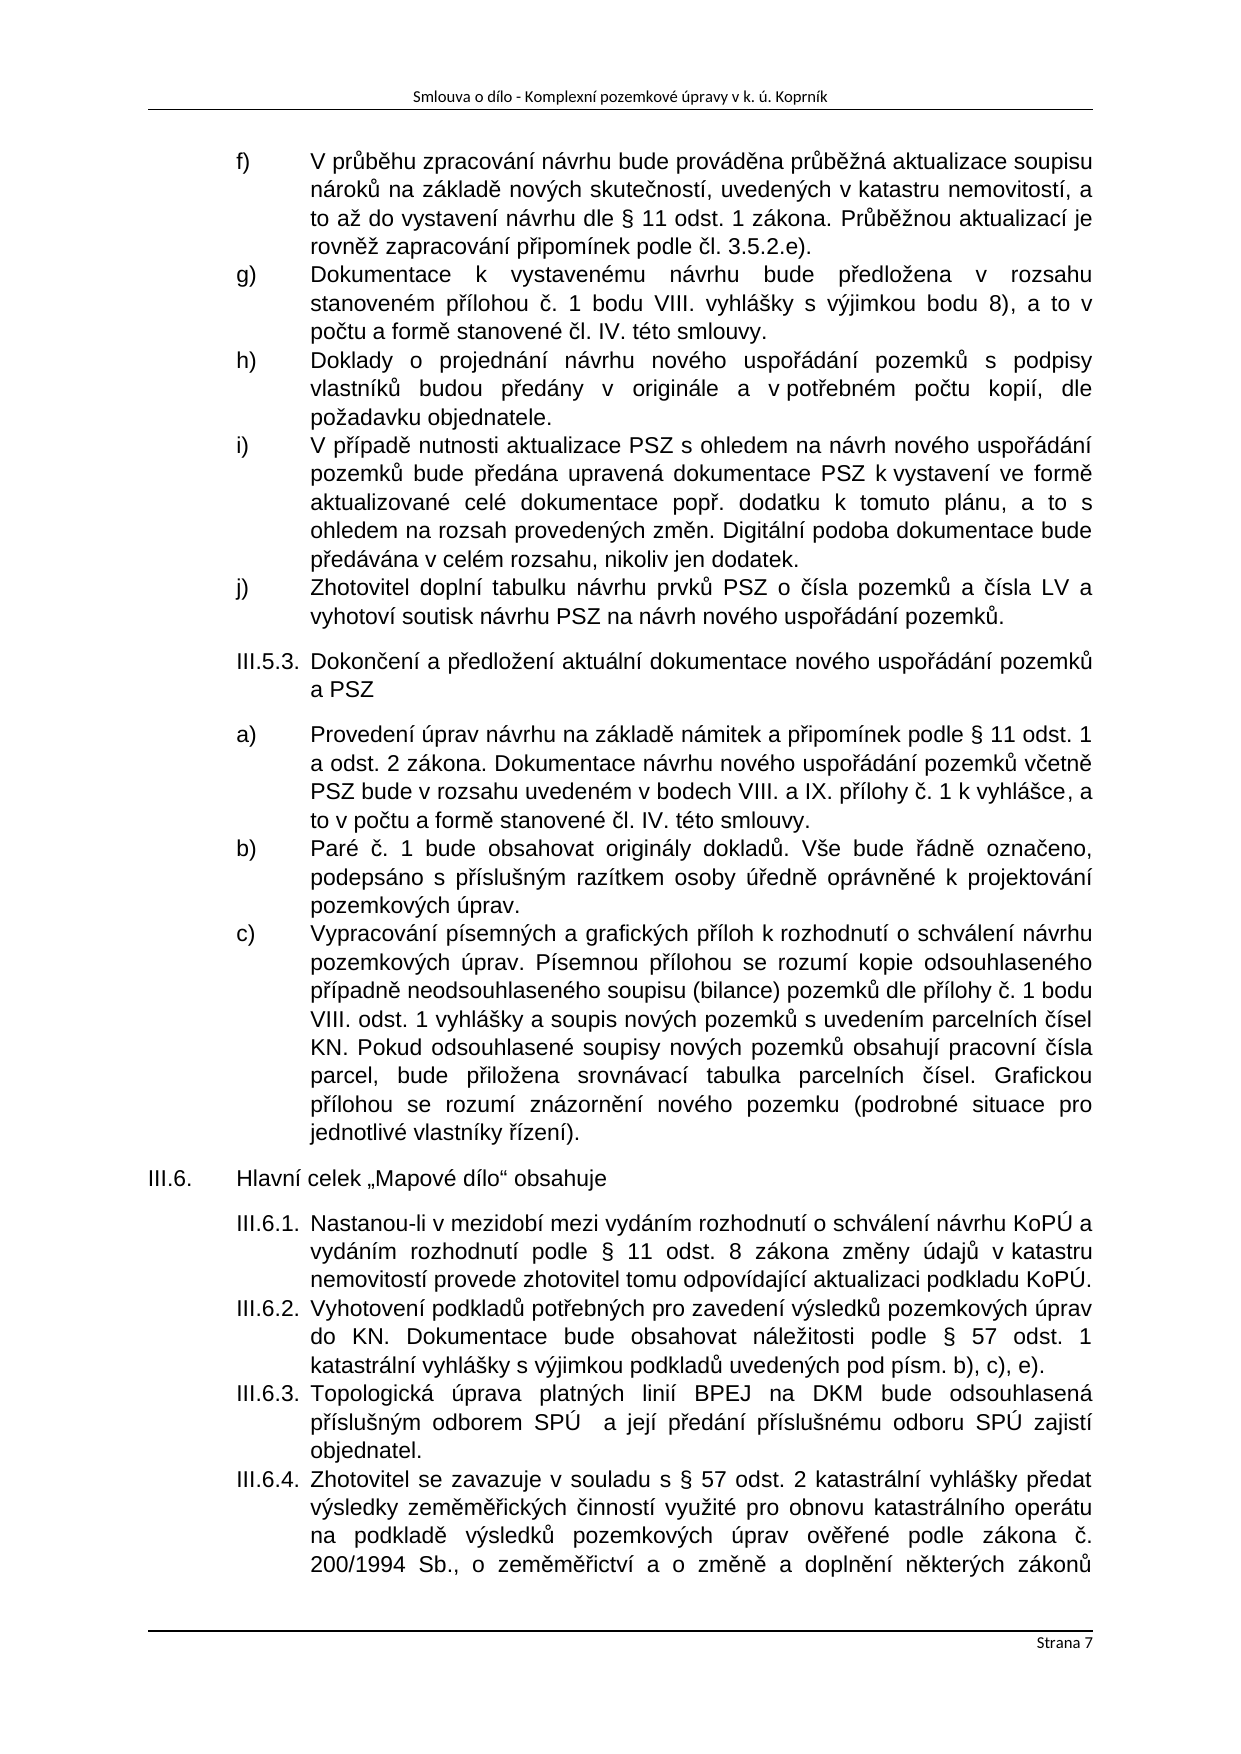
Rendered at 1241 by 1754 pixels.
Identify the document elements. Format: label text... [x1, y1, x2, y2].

text Dokumentace k vystavenému návrhu bude předložena v rozsahu stanoveném přílohou č. 1 bodu VIII. vyhlášky s výjimkou bodu 8), a to v počtu a formě stanovené čl. IV. této smlouvy. [236, 261, 1093, 344]
text Provedení úprav návrhu na základě námitek a připomínek podle § 11 odst. 1 a odst. 2 zákona. Dokumentace návrhu nového uspořádání pozemků včetně PSZ bude v rozsahu uvedeném v bodech VIII. a IX. přílohy č. 1 k vyhlášce, a to v počtu a formě stanovené čl. IV. této smlouvy. [236, 721, 1093, 833]
text Paré č. 1 bude obsahovat originály dokladů. Vše bude řádně označeno, podepsáno s příslušným razítkem osoby úředně oprávněné k projektování pozemkových úprav. [236, 835, 1093, 918]
text Vyhotovení podkladů potřebných pro zavedení výsledků pozemkových úprav do KN. Dokumentace bude obsahovat náležitosti podle § 57 odst. 1 katastrální vyhlášky s výjimkou podkladů uvedených pod písm. b), c), e). [236, 1295, 1093, 1378]
text Doklady o projednání návrhu nového uspořádání pozemků s podpisy vlastníků budou předány v originále a v potřebném počtu kopií, dle požadavku objednatele. [236, 347, 1093, 430]
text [236, 1466, 1093, 1577]
text V případě nutnosti aktualizace PSZ s ohledem na návrh nového uspořádání pozemků bude předána upravená dokumentace PSZ k vystavení ve formě aktualizované celé dokumentace popř. dodatku k tomuto plánu, a to s ohledem na rozsah provedených změn. Digitální podoba dokumentace bude předávána v celém rozsahu, nikoliv jen dodatek. [236, 432, 1093, 572]
text Vypracování písemných a grafických příloh k rozhodnutí o schválení návrhu pozemkových úprav. Písemnou přílohou se rozumí kopie odsouhlaseného případně neodsouhlaseného soupisu (bilance) pozemků dle přílohy č. 1 bodu VIII. odst. 1 vyhlášky a soupis nových pozemků s uvedením parcelních čísel KN. Pokud odsouhlasené soupisy nových pozemků obsahují pracovní čísla parcel, bude přiložena srovnávací tabulka parcelních čísel. Grafickou přílohou se rozumí znázornění nového pozemku (podrobné situace pro jednotlivé vlastníky řízení). [236, 920, 1093, 1146]
text V průběhu zpracování návrhu bude prováděna průběžná aktualizace soupisu nároků na základě nových skutečností, uvedených v katastru nemovitostí, a to až do vystavení návrhu dle § 11 odst. 1 zákona. Průběžnou aktualizací je rovněž zapracování připomínek podle čl. 3.5.2.e). [236, 148, 1093, 259]
text Zhotovitel doplní tabulku návrhu prvků PSZ o čísla pozemků a čísla LV a vyhotoví soutisk návrhu PSZ na návrh nového uspořádání pozemků. [236, 574, 1093, 629]
text Nastanou-li v mezidobí mezi vydáním rozhodnutí o schválení návrhu KoPÚ a vydáním rozhodnutí podle § 11 odst. 8 zákona změny údajů v katastru nemovitostí provede zhotovitel tomu odpovídající aktualizaci podkladu KoPÚ. [236, 1209, 1093, 1293]
text Dokončení a předložení aktuální dokumentace nového uspořádání pozemků a PSZ [236, 648, 1093, 702]
list Hlavní celek „Mapové dílo“ obsahuje [148, 1164, 1093, 1191]
text Topologická úprava platných linií BPEJ na DKM bude odsouhlasená příslušným odborem SPÚ a její předání příslušnému odboru SPÚ zajistí objednatel. [236, 1380, 1093, 1463]
